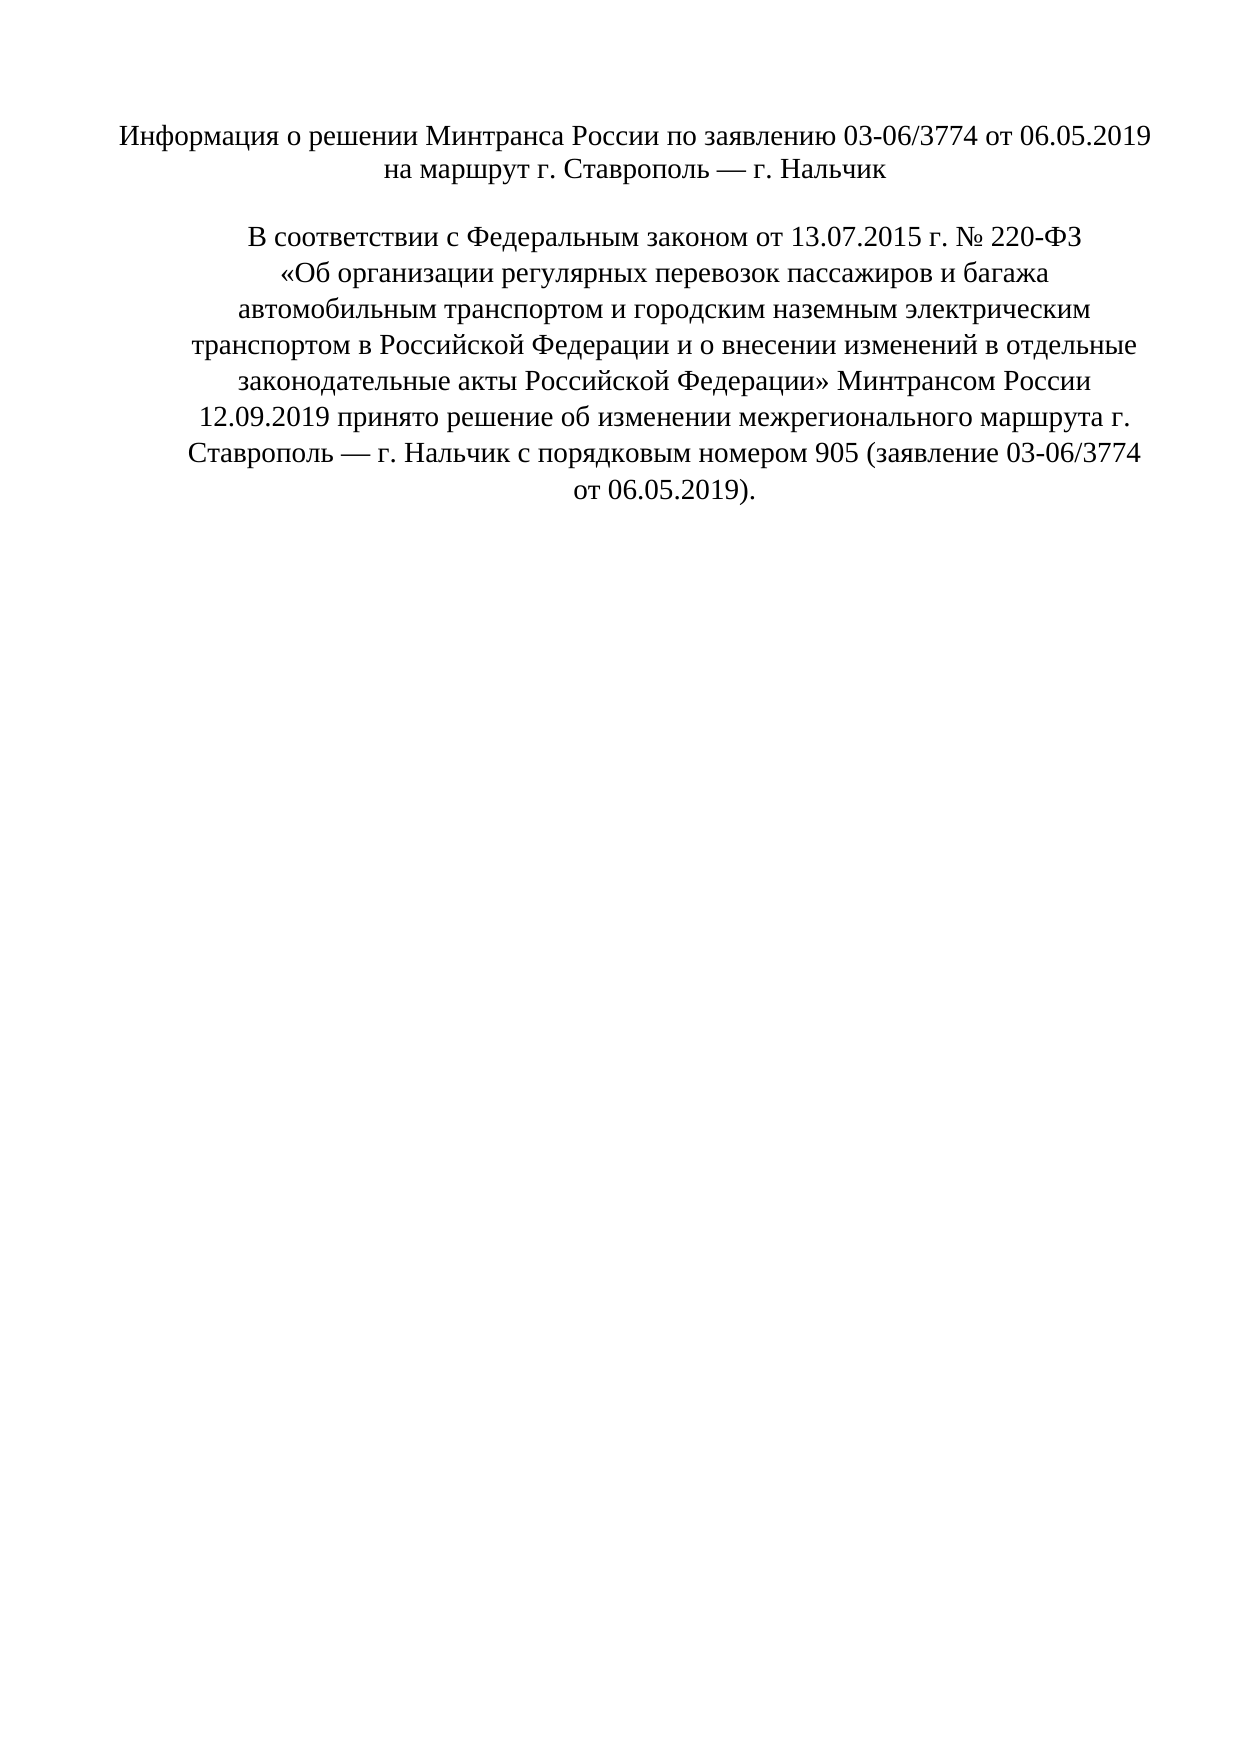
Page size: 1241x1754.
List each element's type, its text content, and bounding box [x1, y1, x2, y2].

text Информация о решении Минтранса России по заявлению 03-06/3774 от 06.05.2019 на маршрут г. Ставрополь — г. Нальчик [118, 118, 1152, 185]
text В соответствии с Федеральным законом от 13.07.2015 г. № 220-ФЗ «Об организации регулярных перевозок пассажиров и багажа автомобильным транспортом и городским наземным электрическим транспортом в Российской Федерации и о внесении изменений в отдельные законодательные акты Российской Федерации» Минтрансом России 12.09.2019 принято решение об изменении межрегионального маршрута г. Ставрополь — г. Нальчик с порядковым номером 905 (заявление 03-06/3774 от 06.05.2019). [177, 219, 1152, 505]
